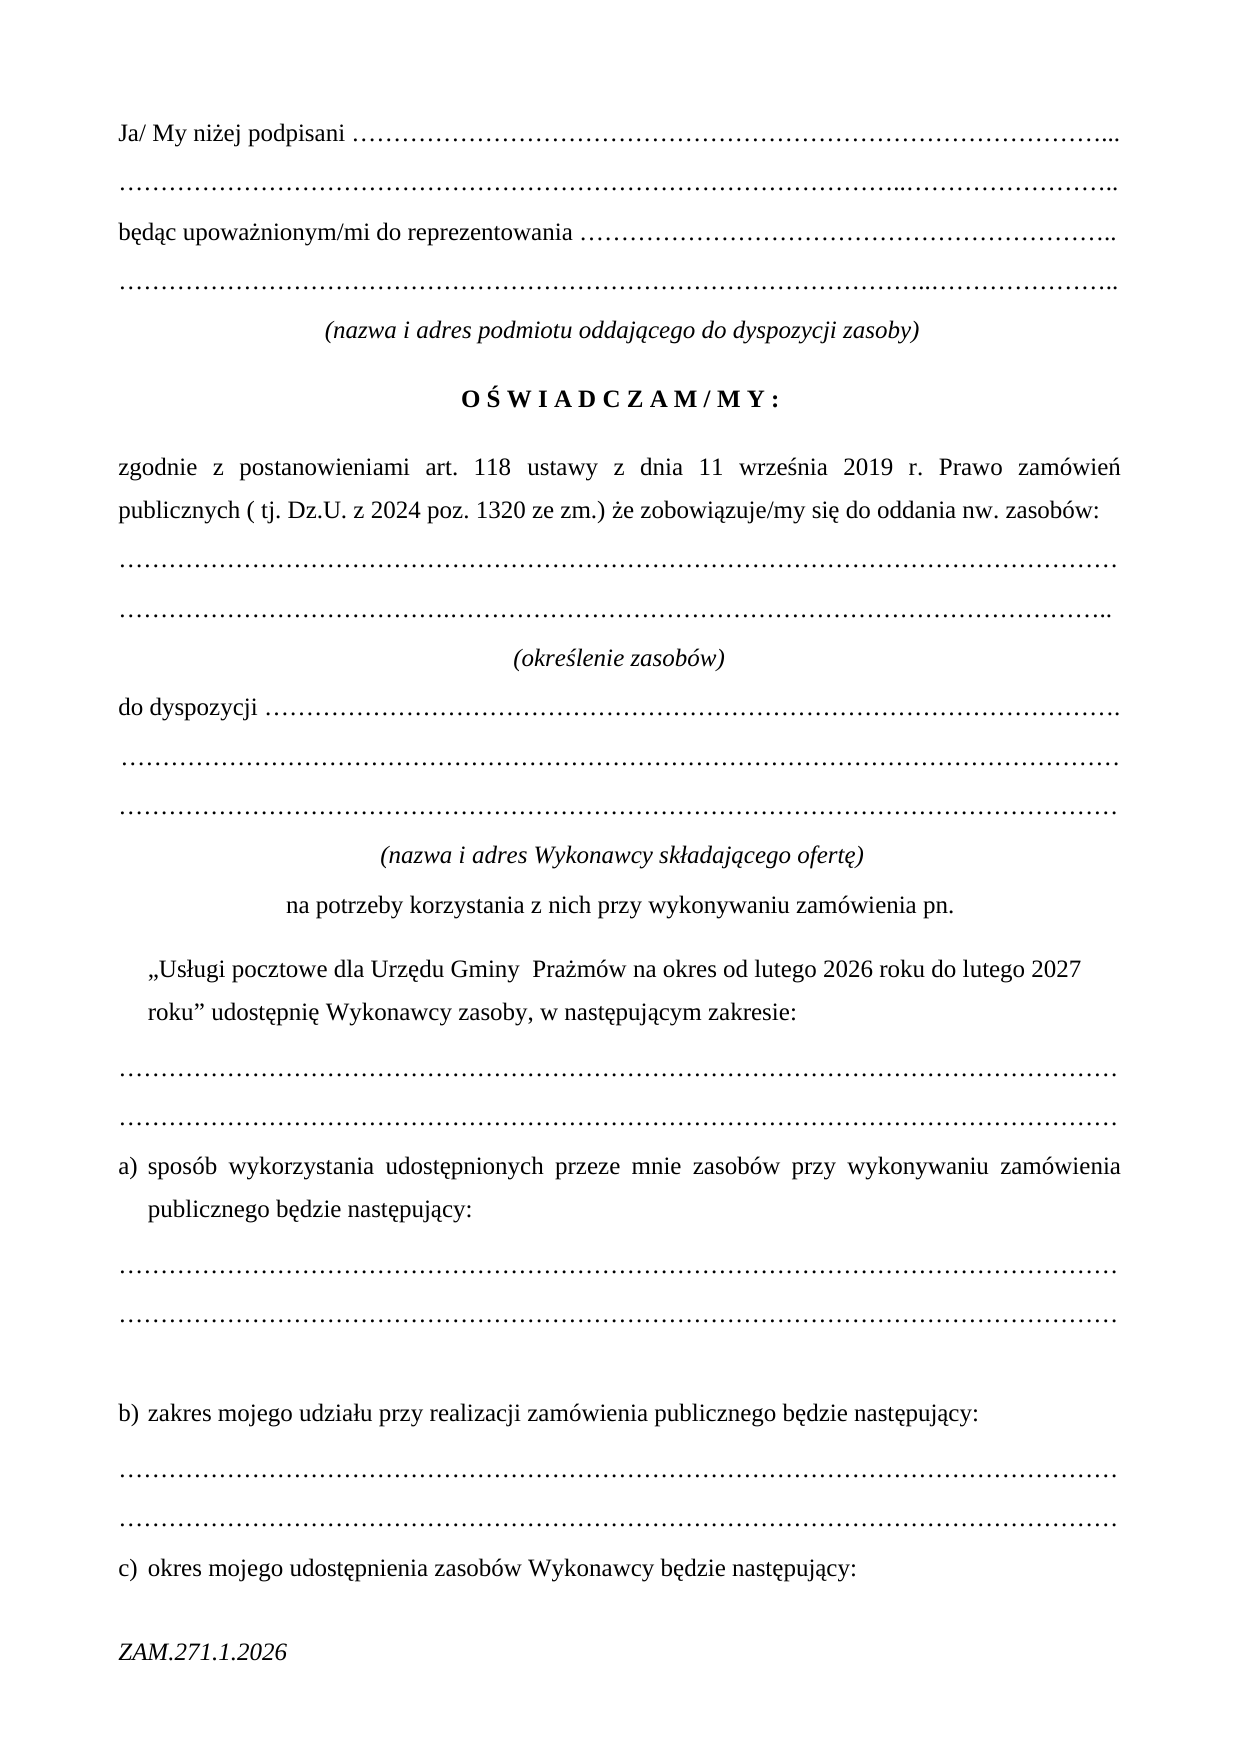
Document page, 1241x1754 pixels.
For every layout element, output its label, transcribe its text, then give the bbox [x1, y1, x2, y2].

text zgodnie z postanowieniami art. 118 ustawy z dnia 11 września 2019 r. Prawo zamówień publicznych ( tj. Dz.U. z 2024 poz. 1320 ze zm.) że zobowiązuje/my się do oddania nw. zasobów: [118, 452, 1122, 524]
list sposób wykorzystania udostępnionych przeze mnie zasobów przy wykonywaniu zamówienia publicznego będzie następujący: [118, 1151, 1122, 1223]
list okres mojego udostępnienia zasobów Wykonawcy będzie następujący: [118, 1553, 1122, 1581]
text ………………………………………………………………………………………………………… [118, 791, 1122, 820]
text ………………………………………………………………………………………………………… [118, 1102, 1122, 1131]
text (nazwa i adres podmiotu oddającego do dyspozycji zasoby) [118, 316, 1122, 344]
text ………………………………….…………………………………………………………………….. [118, 594, 1122, 622]
text ……………………………………………………………………………………..………………….. [118, 266, 1122, 295]
text Ja/ My niżej podpisani ………………………………………………………………………………... [118, 118, 1122, 147]
text (nazwa i adres Wykonawcy składającego ofertę) [118, 841, 1122, 869]
text ………………………………………………………………………………………………………… [118, 1250, 1122, 1279]
list zakres mojego udziału przy realizacji zamówienia publicznego będzie następujący: [118, 1398, 1122, 1427]
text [118, 1503, 1122, 1532]
text na potrzeby korzystania z nich przy wykonywaniu zamówienia pn. [118, 890, 1122, 919]
text OŚWIADCZAM/MY: [118, 384, 1122, 412]
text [118, 1454, 1122, 1483]
text będąc upoważnionym/mi do reprezentowania ……………………………………………………….. [118, 217, 1122, 246]
text …………………………………………………………………………………..…………………….. [118, 167, 1122, 196]
text (określenie zasobów) [118, 643, 1122, 672]
text ………………………………………………………………………………………………………… [118, 1053, 1122, 1081]
text „Usługi pocztowe dla Urzędu Gminy Prażmów na okres od lutego 2026 roku do lutego 2027 roku” udostępnię Wykonawcy zasoby, w następującym zakresie: [148, 954, 1122, 1026]
text ………………………………………………………………………………………………………… [118, 1299, 1122, 1328]
text ………………………………………………………………………………………………………… [118, 742, 1122, 771]
text do dyspozycji …………………………………………………………………………………………. [118, 692, 1122, 721]
text ………………………………………………………………………………………………………… [118, 544, 1122, 573]
